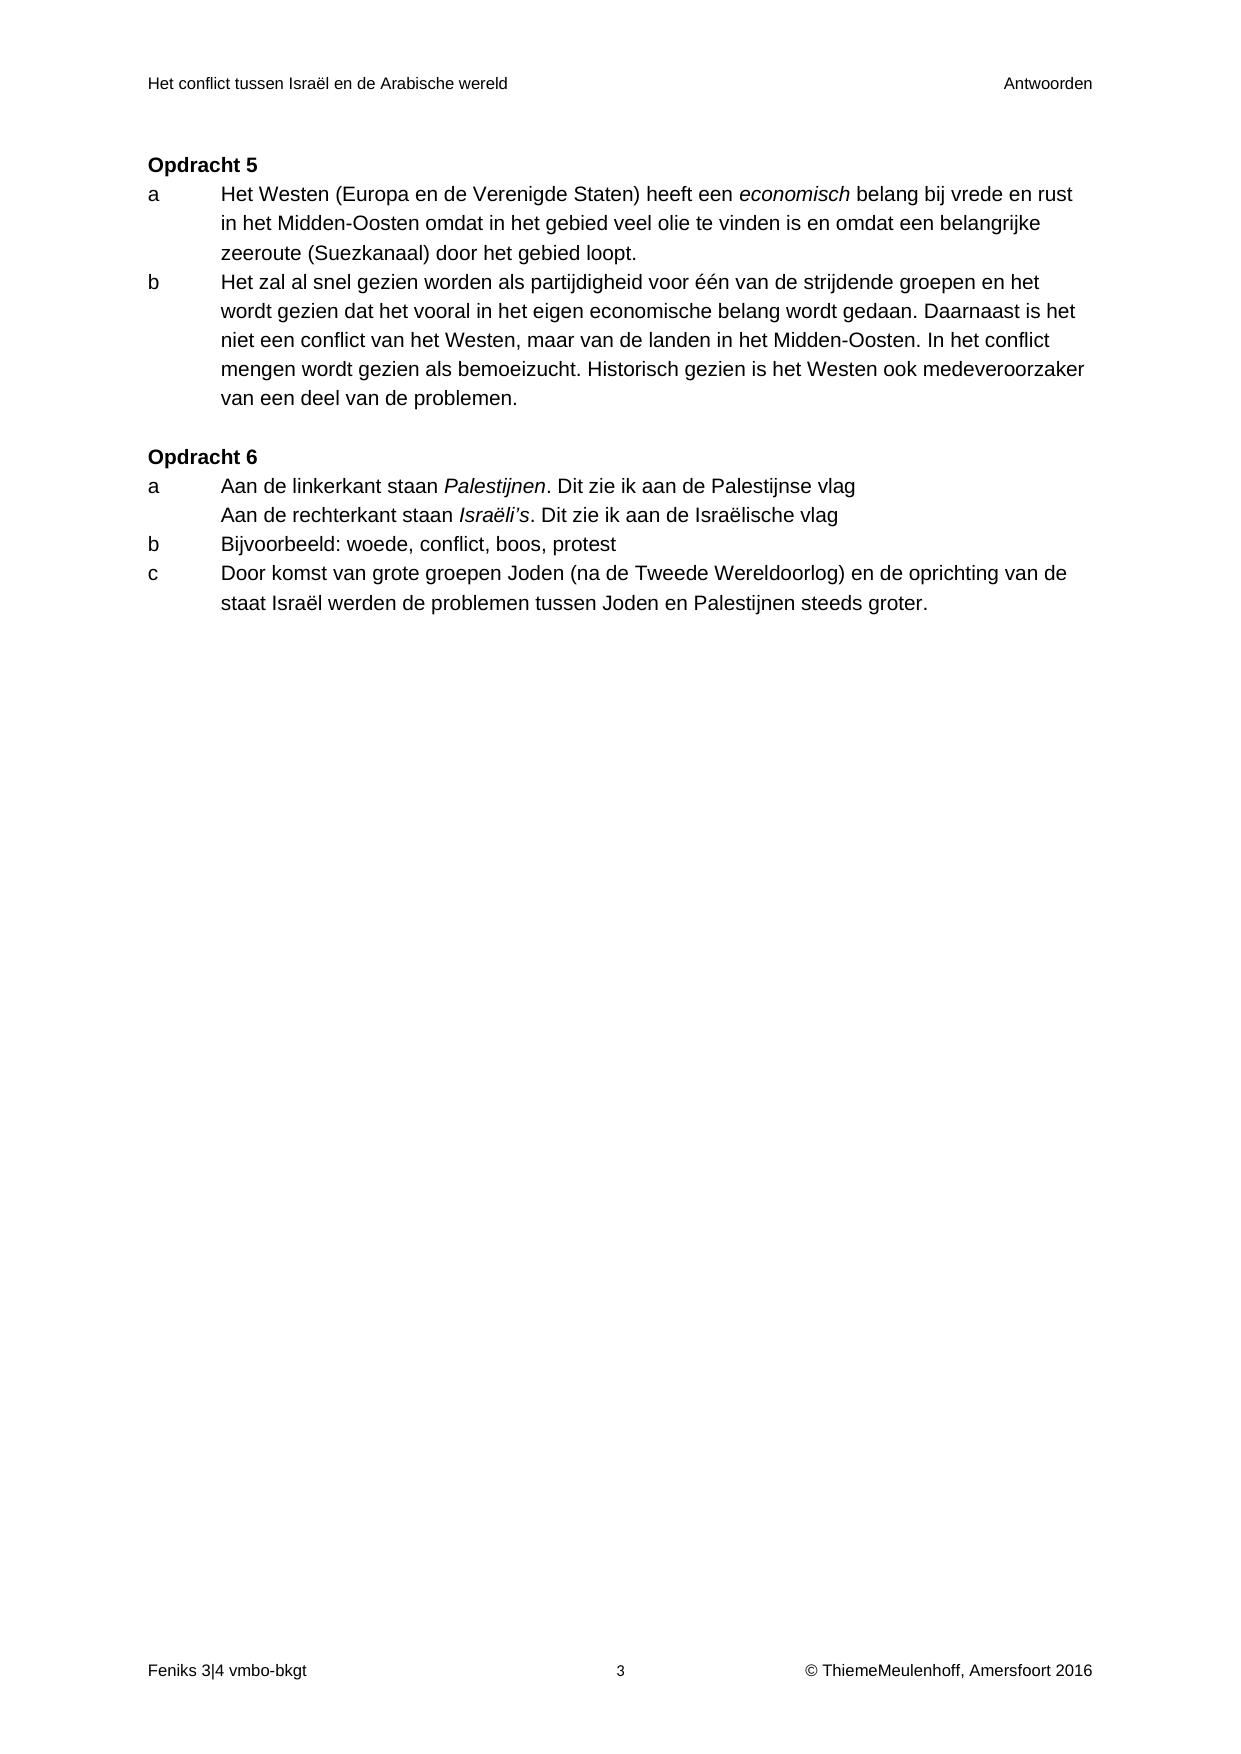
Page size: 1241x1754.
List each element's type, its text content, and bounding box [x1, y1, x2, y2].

text Opdracht 6 [148, 439, 1093, 468]
text Opdracht 5 [148, 148, 1093, 177]
text b Bijvoorbeeld: woede, conflict, boos, protest [148, 527, 1093, 556]
text a Het Westen (Europa en de Verenigde Staten) heeft een economisch belang bij vrede en rust in het Midden-Oosten omdat in het gebied veel olie te vinden is en omdat een belangrijke zeeroute (Suezkanaal) door het gebied loopt. [148, 177, 1093, 264]
text a Aan de linkerkant staan Palestijnen. Dit zie ik aan de Palestijnse vlag [148, 468, 1093, 498]
text Aan de rechterkant staan Israëli’s. Dit zie ik aan de Israëlische vlag [148, 498, 1093, 527]
text c Door komst van grote groepen Joden (na de Tweede Wereldoorlog) en de oprichting van de staat Israël werden de problemen tussen Joden en Palestijnen steeds groter. [148, 556, 1093, 614]
text b Het zal al snel gezien worden als partijdigheid voor één van de strijdende groepen en het wordt gezien dat het vooral in het eigen economische belang wordt gedaan. Daarnaast is het niet een conflict van het Westen, maar van de landen in het Midden-Oosten. In het conflict mengen wordt gezien als bemoeizucht. Historisch gezien is het Westen ook medeveroorzaker van een deel van de problemen. [148, 264, 1093, 410]
